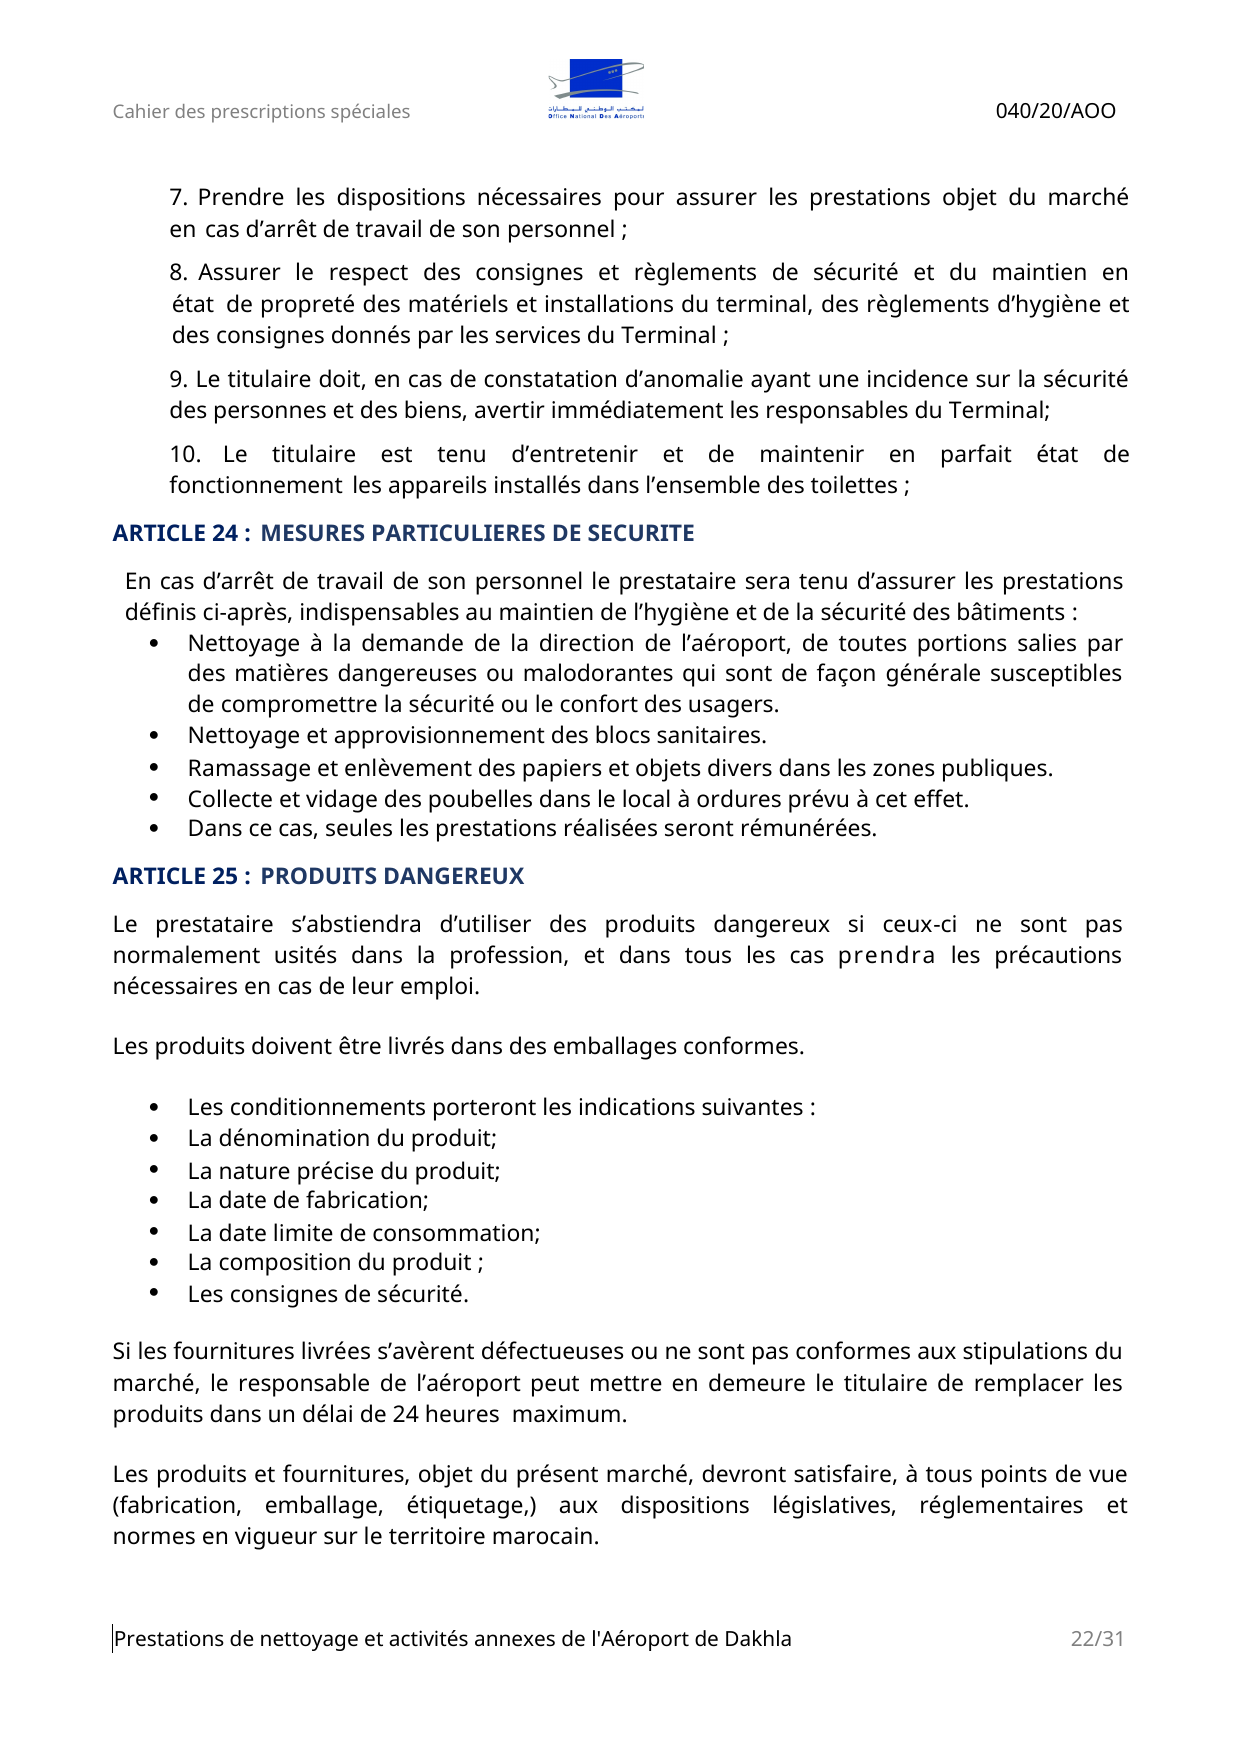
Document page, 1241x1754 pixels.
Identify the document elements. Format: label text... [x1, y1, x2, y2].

list Collecte et vidage des poubelles dans le local à ordures prévu à cet effet. [150, 781, 1130, 812]
text Les produits doivent être livrés dans des emballages conformes. [112, 1030, 1130, 1061]
text Les produits et fournitures, objet du présent marché, devront satisfaire, à tous points de vue (fabrication, emballage, étiquetage,) aux dispositions législatives, réglementaires et normes en vigueur sur le territoire marocain. [112, 1458, 1128, 1552]
text 8. Assurer le respect des consignes et règlements de sécurité et du maintien en état de propreté des matériels et installations du terminal, des règlements d’hygiène et des consignes donnés par les services du Terminal ; [169, 256, 1130, 350]
list Nettoyage et approvisionnement des blocs sanitaires. [150, 719, 1130, 751]
list Ramassage et enlèvement des papiers et objets divers dans les zones publiques. [150, 751, 1130, 781]
text 7. Prendre les dispositions nécessaires pour assurer les prestations objet du marché en cas d’arrêt de travail de son personnel ; [169, 181, 1130, 244]
text 9. Le titulaire doit, en cas de constatation d’anomalie ayant une incidence sur la sécurité des personnes et des biens, avertir immédiatement les responsables du Terminal; [169, 362, 1130, 425]
text Le prestataire s’abstiendra d’utiliser des produits dangereux si ceux-ci ne sont pas normalement usités dans la profession, et dans tous les cas prendra les précautions nécessaires en cas de leur emploi. [112, 908, 1123, 1001]
list Les consignes de sécurité. [150, 1276, 1130, 1307]
list Dans ce cas, seules les prestations réalisées seront rémunérées. [150, 812, 1130, 843]
list La composition du produit ; [150, 1246, 1130, 1276]
list La dénomination du produit; [150, 1122, 1130, 1153]
text MESURES PARTICULIERES DE SECURITE [112, 517, 1101, 548]
list La date de fabrication; [150, 1184, 1130, 1215]
list La nature précise du produit; [150, 1153, 1130, 1184]
list Les conditionnements porteront les indications suivantes : [150, 1091, 1125, 1122]
text En cas d’arrêt de travail de son personnel le prestataire sera tenu d’assurer les prestations définis ci-après, indispensables au maintien de l’hygiène et de la sécurité des bâtiments : [124, 564, 1123, 627]
text PRODUITS DANGEREUX [112, 860, 1101, 891]
text 10. Le titulaire est tenu d’entretenir et de maintenir en parfait état de fonctionnement les appareils installés dans l’ensemble des toilettes ; [169, 437, 1130, 500]
list La date limite de consommation; [150, 1215, 1130, 1246]
list Nettoyage à la demande de la direction de l’aéroport, de toutes portions salies par des matières dangereuses ou malodorantes qui sont de façon générale susceptibles de compromettre la sécurité ou le confort des usagers. [150, 627, 1123, 719]
picture [548, 59, 644, 119]
text Si les fournitures livrées s’avèrent défectueuses ou ne sont pas conformes aux stipulations du marché, le responsable de l’aéroport peut mettre en demeure le titulaire de remplacer les produits dans un délai de 24 heures maximum. [112, 1335, 1123, 1429]
